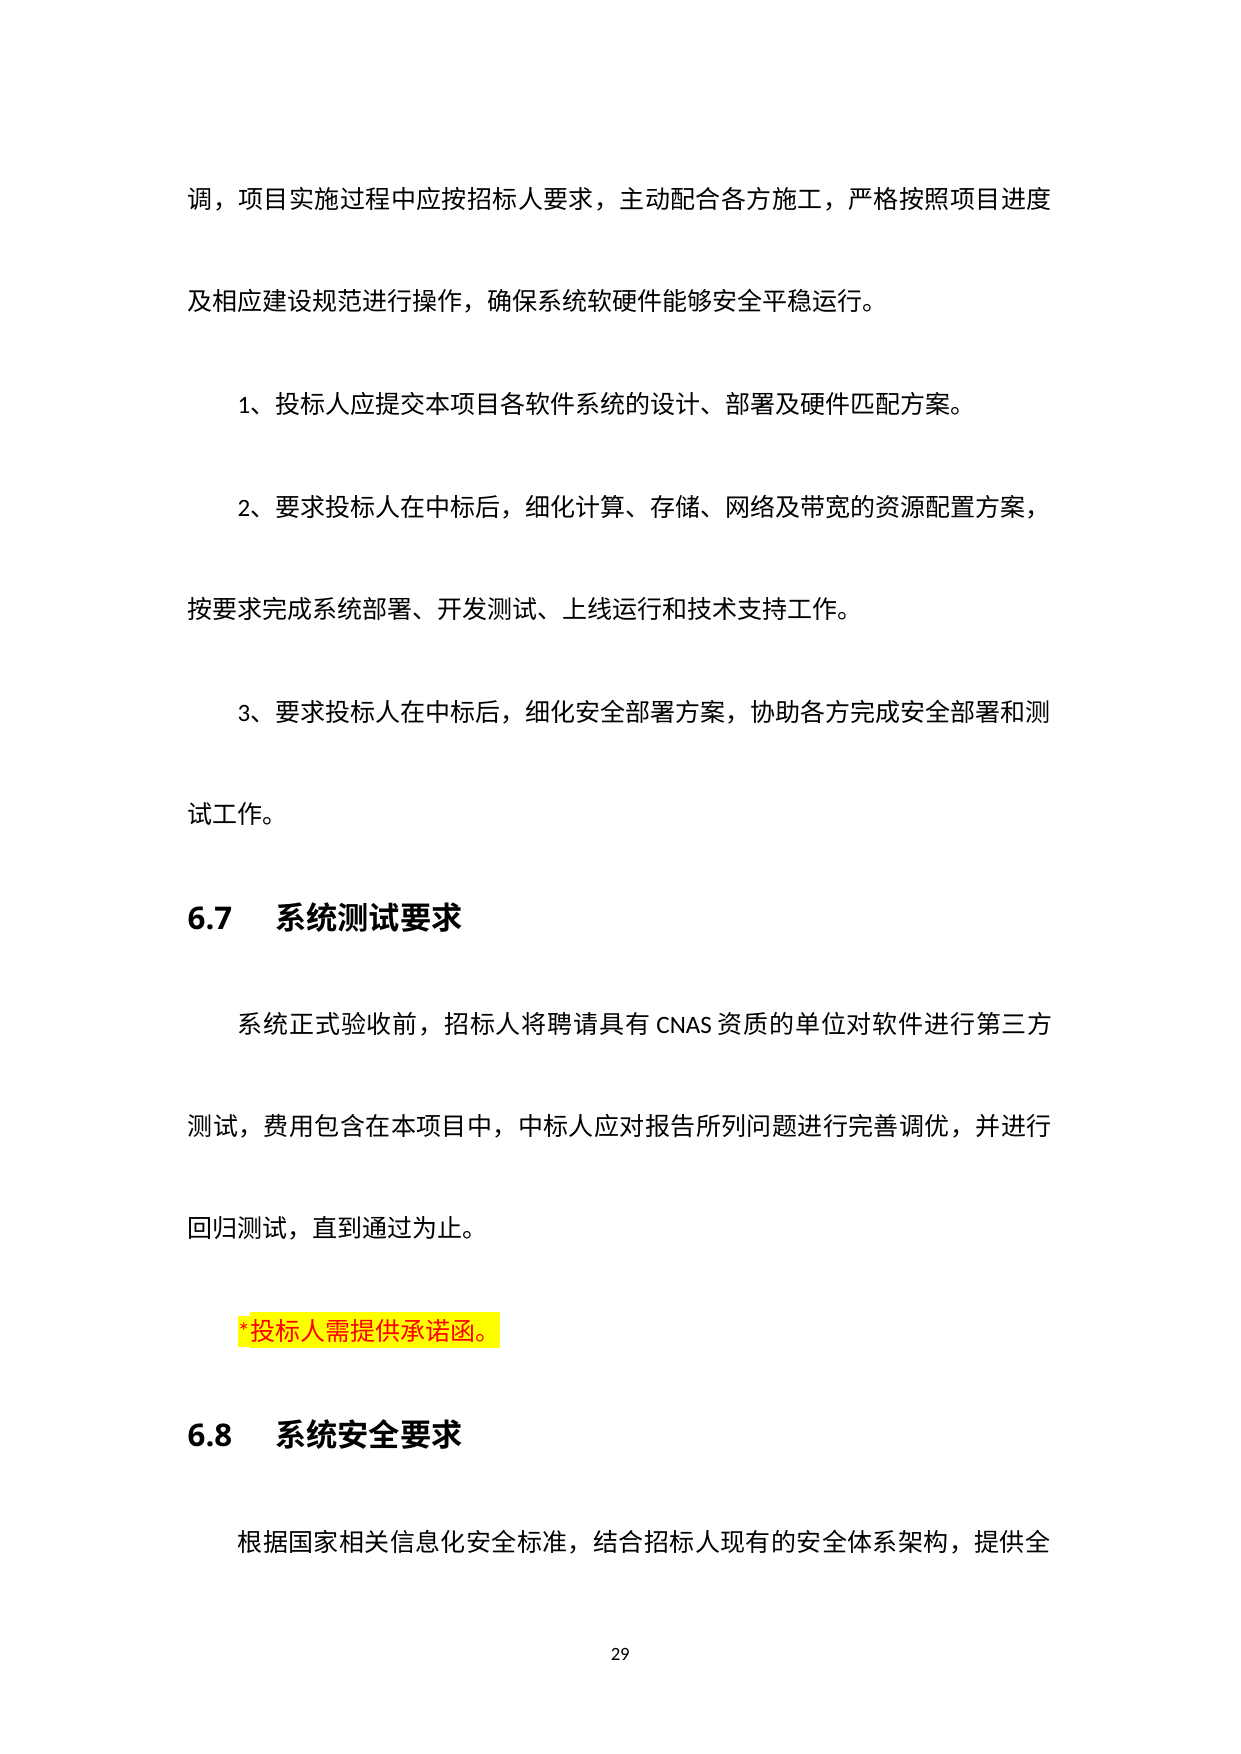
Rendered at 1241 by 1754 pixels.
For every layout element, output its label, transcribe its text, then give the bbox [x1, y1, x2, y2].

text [187, 1507, 1053, 1574]
text 2、要求投标人在中标后，细化计算、存储、网络及带宽的资源配置方案，按要求完成系统部署、开发测试、上线运行和技术支持工作。 [187, 472, 1053, 642]
subtitle 系统安全要求 [187, 1399, 1053, 1467]
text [187, 164, 1053, 334]
text 1、投标人应提交本项目各软件系统的设计、部署及硬件匹配方案。 [187, 369, 1053, 437]
text 3、要求投标人在中标后，细化安全部署方案，协助各方完成安全部署和测试工作。 [187, 677, 1053, 846]
text 系统正式验收前，招标人将聘请具有CNAS资质的单位对软件进行第三方测试，费用包含在本项目中，中标人应对报告所列问题进行完善调优，并进行回归测试，直到通过为止。 [187, 989, 1053, 1261]
subtitle 系统测试要求 [187, 882, 1053, 949]
text *投标人需提供承诺函。 [187, 1296, 1053, 1364]
